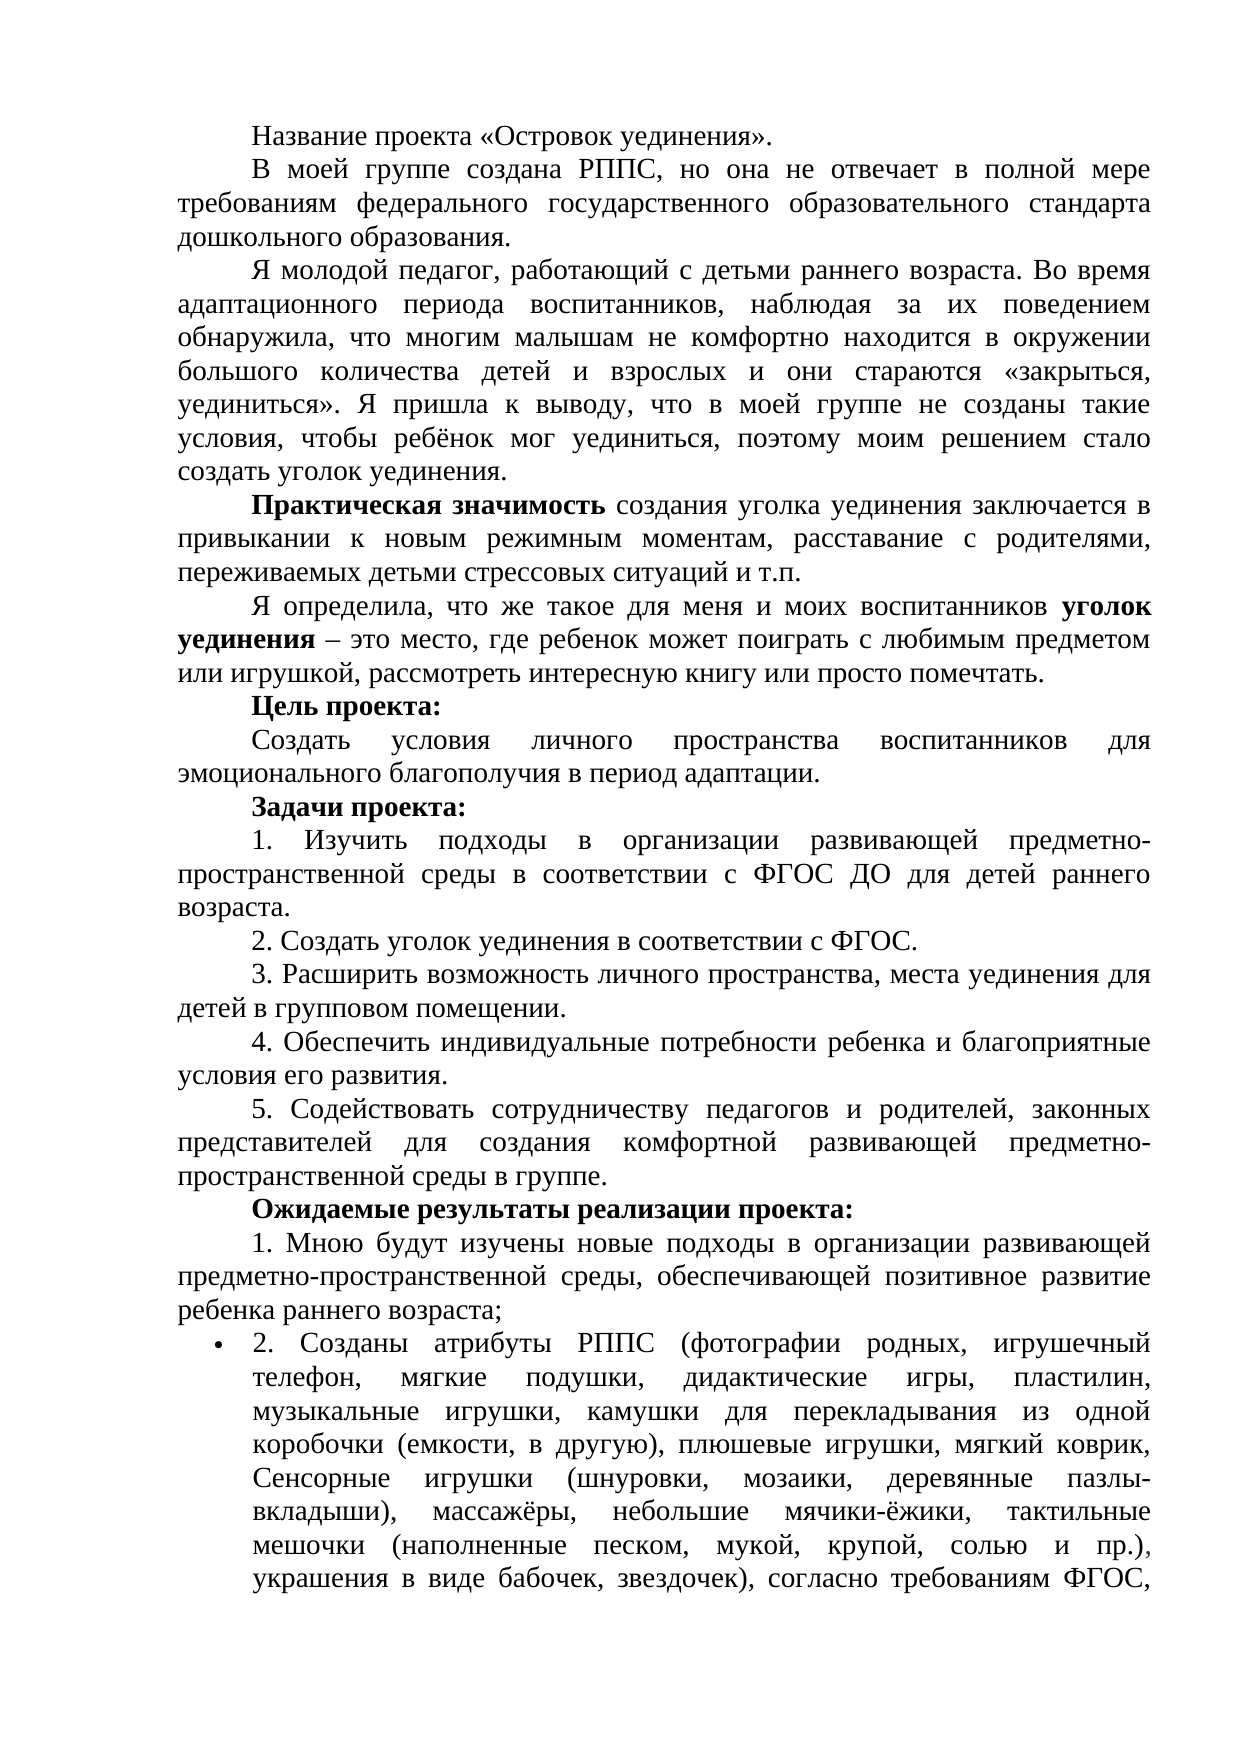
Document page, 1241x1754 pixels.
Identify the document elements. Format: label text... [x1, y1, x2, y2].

text 3. Расширить возможность личного пространства, места уединения для детей в групповом помещении. [177, 957, 1152, 1024]
text Ожидаемые результаты реализации проекта: [177, 1191, 1152, 1225]
text 1. Изучить подходы в организации развивающей предметно-пространственной среды в соответствии с ФГОС ДО для детей раннего возраста. [177, 822, 1152, 923]
text Название проекта «Островок уединения». [177, 118, 1152, 152]
text 1. Мною будут изучены новые подходы в организации развивающей предметно-пространственной среды, обеспечивающей позитивное развитие ребенка раннего возраста; [177, 1225, 1152, 1326]
text Задачи проекта: [177, 789, 1152, 822]
text Создать условия личного пространства воспитанников для эмоционального благополучия в период адаптации. [177, 722, 1152, 789]
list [215, 1326, 1152, 1594]
text В моей группе создана РППС, но она не отвечает в полной мере требованиям федерального государственного образовательного стандарта дошкольного образования. [177, 152, 1152, 252]
text Практическая значимость создания уголка уединения заключается в привыкании к новым режимным моментам, расставание с родителями, переживаемых детьми стрессовых ситуаций и т.п. [177, 487, 1152, 588]
text 4. Обеспечить индивидуальные потребности ребенка и благоприятные условия его развития. [177, 1024, 1152, 1091]
text 2. Создать уголок уединения в соответствии с ФГОС. [177, 923, 1152, 957]
text Цель проекта: [177, 688, 1152, 722]
text 5. Содействовать сотрудничеству педагогов и родителей, законных представителей для создания комфортной развивающей предметно-пространственной среды в группе. [177, 1091, 1152, 1191]
text Я определила, что же такое для меня и моих воспитанников уголок уединения – это место, где ребенок может поиграть с любимым предметом или игрушкой, рассмотреть интересную книгу или просто помечтать. [177, 588, 1152, 688]
text Я молодой педагог, работающий с детьми раннего возраста. Во время адаптационного периода воспитанников, наблюдая за их поведением обнаружила, что многим малышам не комфортно находится в окружении большого количества детей и взрослых и они стараются «закрыться, уединиться». Я пришла к выводу, что в моей группе не созданы такие условия, чтобы ребёнок мог уединиться, поэтому моим решением стало создать уголок уединения. [177, 252, 1152, 487]
